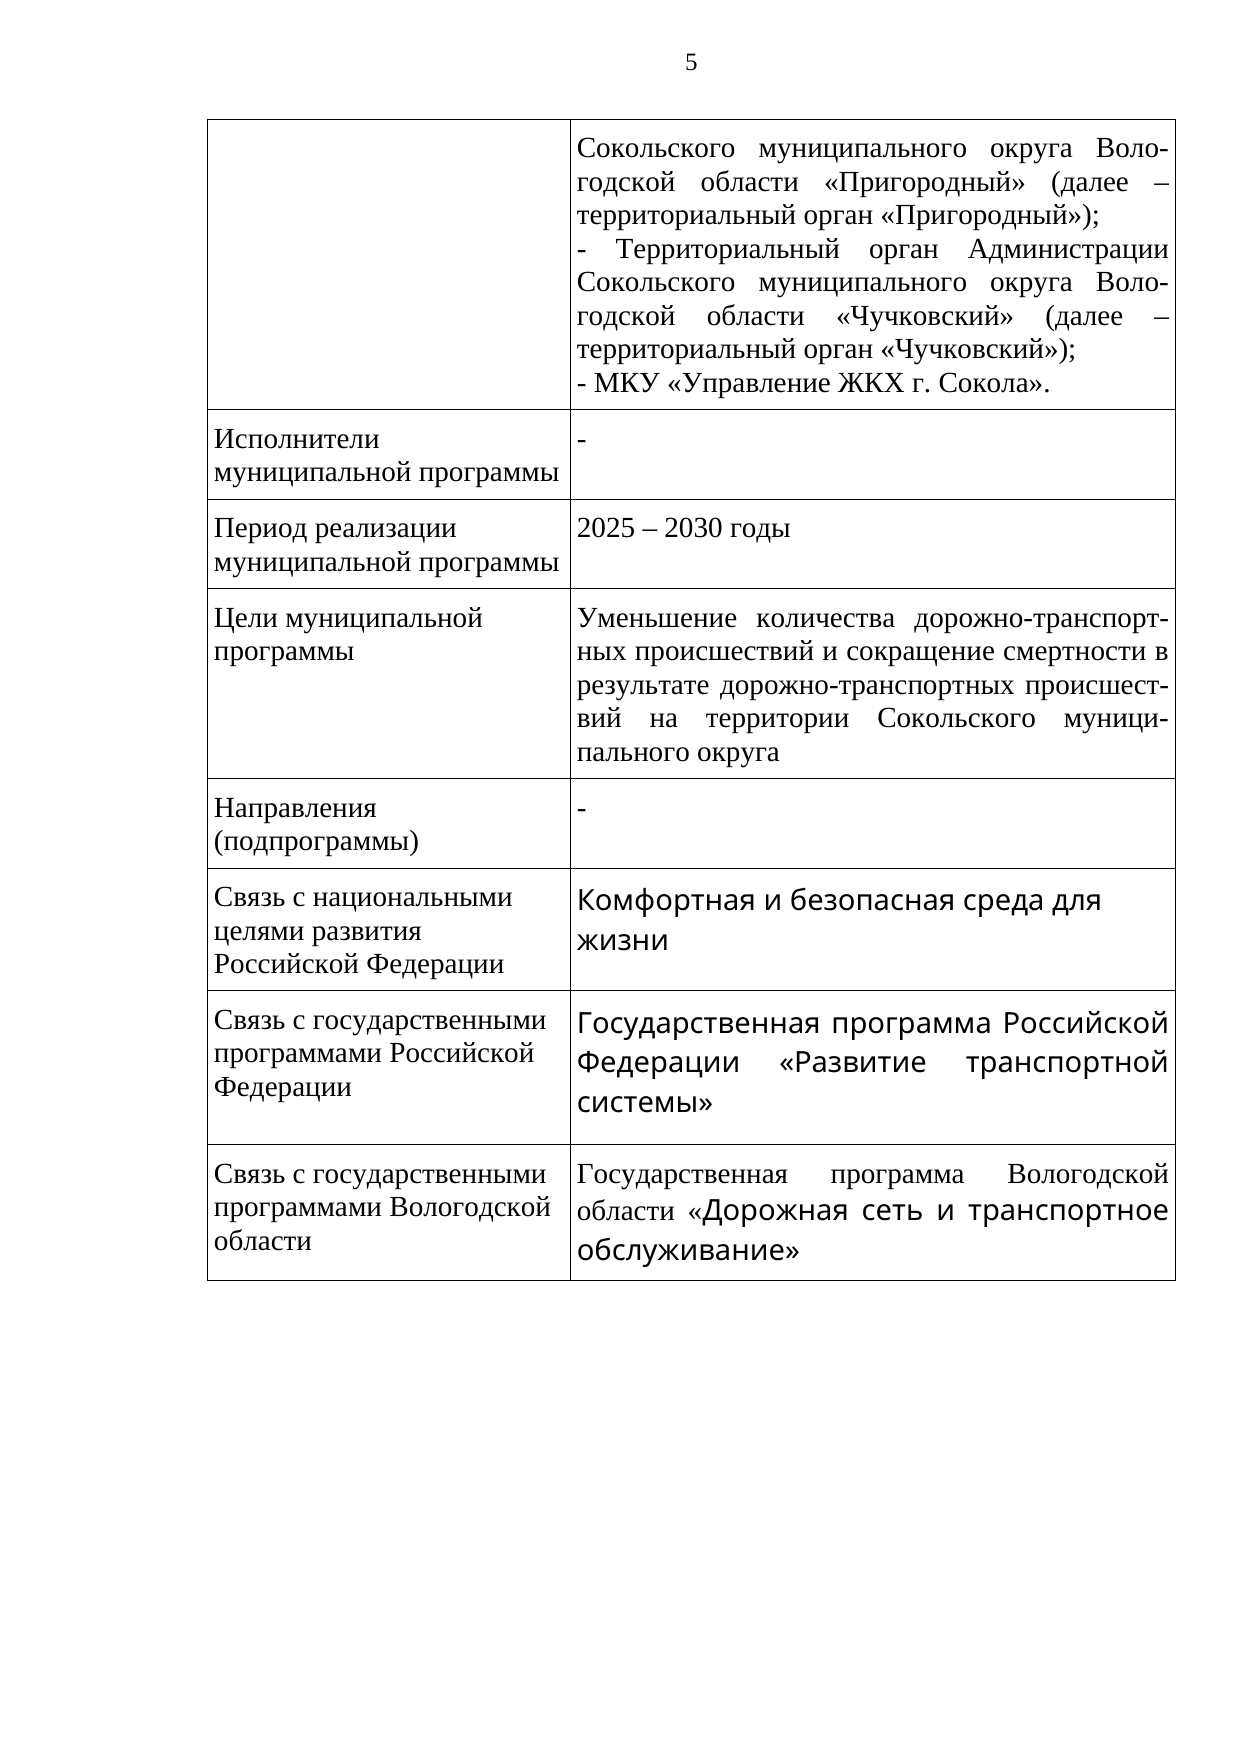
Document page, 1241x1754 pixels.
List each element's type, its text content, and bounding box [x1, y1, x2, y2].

table_cell 2025 – 2030 годы [571, 500, 1175, 588]
table_cell Государственная программа Российской Федерации «Развитие транспортной системы» [571, 991, 1175, 1144]
table_cell Исполнители муниципальной программы [208, 410, 570, 499]
table_cell Цели муниципальной программы [208, 589, 570, 778]
table_cell Комфортная и безопасная среда для жизни [571, 869, 1175, 990]
table_cell - [571, 779, 1175, 867]
table_cell Направления (подпрограммы) [208, 779, 570, 867]
table_cell Государственная программа Вологодской области «Дорожная сеть и транспортное обслуживание» [571, 1145, 1175, 1279]
table_cell Связь с национальными целями развития Российской Федерации [208, 869, 570, 990]
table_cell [571, 120, 1175, 409]
table_cell Связь с государственными программами Вологодской области [208, 1145, 570, 1279]
table_cell Период реализации муниципальной программы [208, 500, 570, 588]
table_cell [208, 120, 570, 409]
table_cell Уменьшение количества дорожно-транспорт-ных происшествий и сокращение смертности в результате дорожно-транспортных происшест-вий на территории Сокольского муници-пального округа [571, 589, 1175, 778]
table_cell Связь с государственными программами Российской Федерации [208, 991, 570, 1144]
table_cell - [571, 410, 1175, 499]
